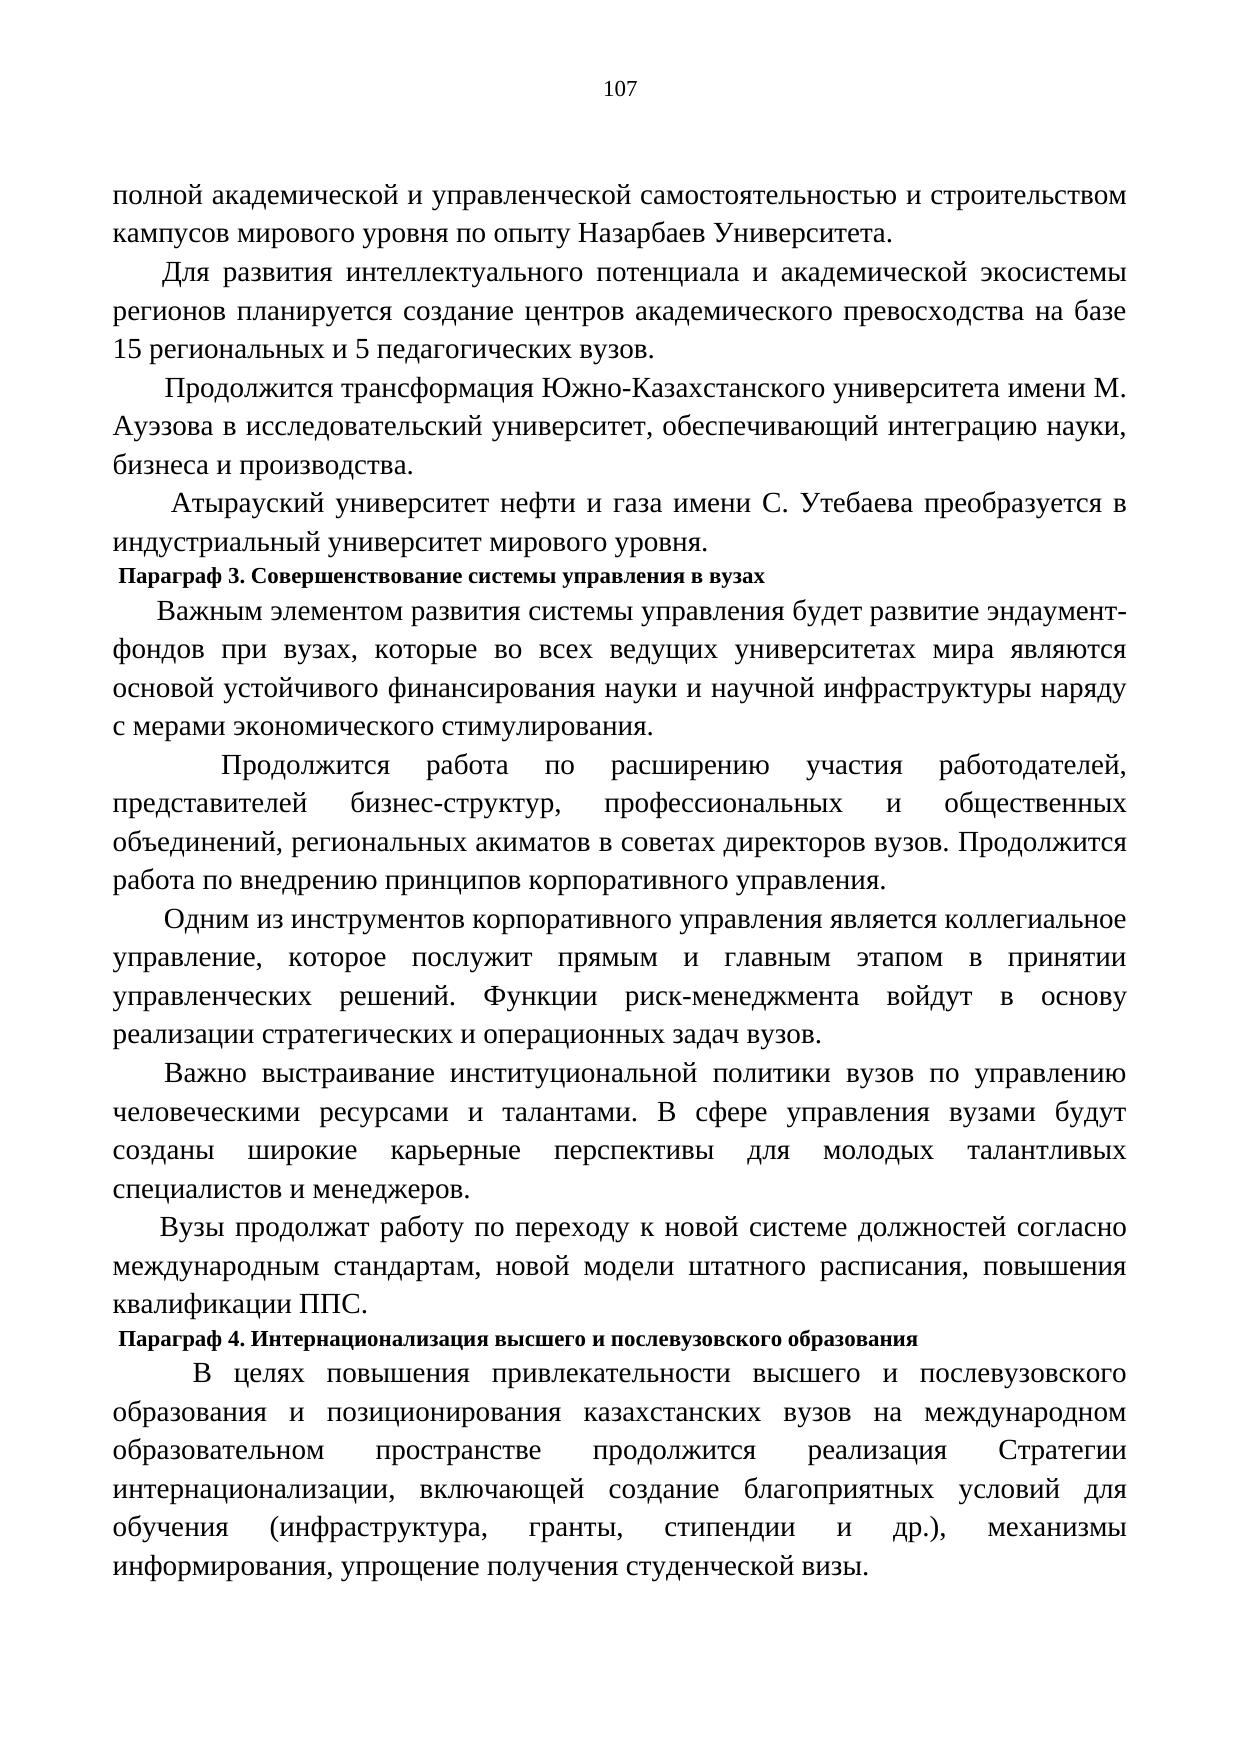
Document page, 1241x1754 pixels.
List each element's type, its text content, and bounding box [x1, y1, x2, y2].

text Важным элементом развития системы управления будет развитие эндаумент-фондов при вузах, которые во всех ведущих университетах мира являются основой устойчивого финансирования науки и научной инфраструктуры наряду с мерами экономического стимулирования. [112, 593, 1128, 742]
text Параграф 3. Совершенствование системы управления в вузах [112, 562, 1128, 589]
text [112, 177, 1128, 249]
text В целях повышения привлекательности высшего и послевузовского образования и позиционирования казахстанских вузов на международном образовательном пространстве продолжится реализация Стратегии интернационализации, включающей создание благоприятных условий для обучения (инфраструктура, гранты, стипендии и др.), механизмы информирования, упрощение получения студенческой визы. [112, 1355, 1128, 1581]
text Параграф 4. Интернационализация высшего и послевузовского образования [112, 1325, 1128, 1351]
text Атырауский университет нефти и газа имени С. Утебаева преобразуется в индустриальный университет мирового уровня. [112, 485, 1128, 557]
text Для развития интеллектуального потенциала и академической экосистемы регионов планируется создание центров академического превосходства на базе 15 региональных и 5 педагогических вузов. [112, 254, 1128, 365]
text Важно выстраивание институциональной политики вузов по управлению человеческими ресурсами и талантами. В сфере управления вузами будут созданы широкие карьерные перспективы для молодых талантливых специалистов и менеджеров. [112, 1055, 1128, 1204]
text Одним из инструментов корпоративного управления является коллегиальное управление, которое послужит прямым и главным этапом в принятии управленческих решений. Функции риск-менеджмента войдут в основу реализации стратегических и операционных задач вузов. [112, 901, 1128, 1050]
text Продолжится трансформация Южно-Казахстанского университета имени М. Ауэзова в исследовательский университет, обеспечивающий интеграцию науки, бизнеса и производства. [112, 370, 1128, 480]
text Вузы продолжат работу по переходу к новой системе должностей согласно международным стандартам, новой модели штатного расписания, повышения квалификации ППС. [112, 1209, 1128, 1320]
text Продолжится работа по расширению участия работодателей, представителей бизнес-структур, профессиональных и общественных объединений, региональных акиматов в советах директоров вузов. Продолжится работа по внедрению принципов корпоративного управления. [112, 747, 1128, 896]
